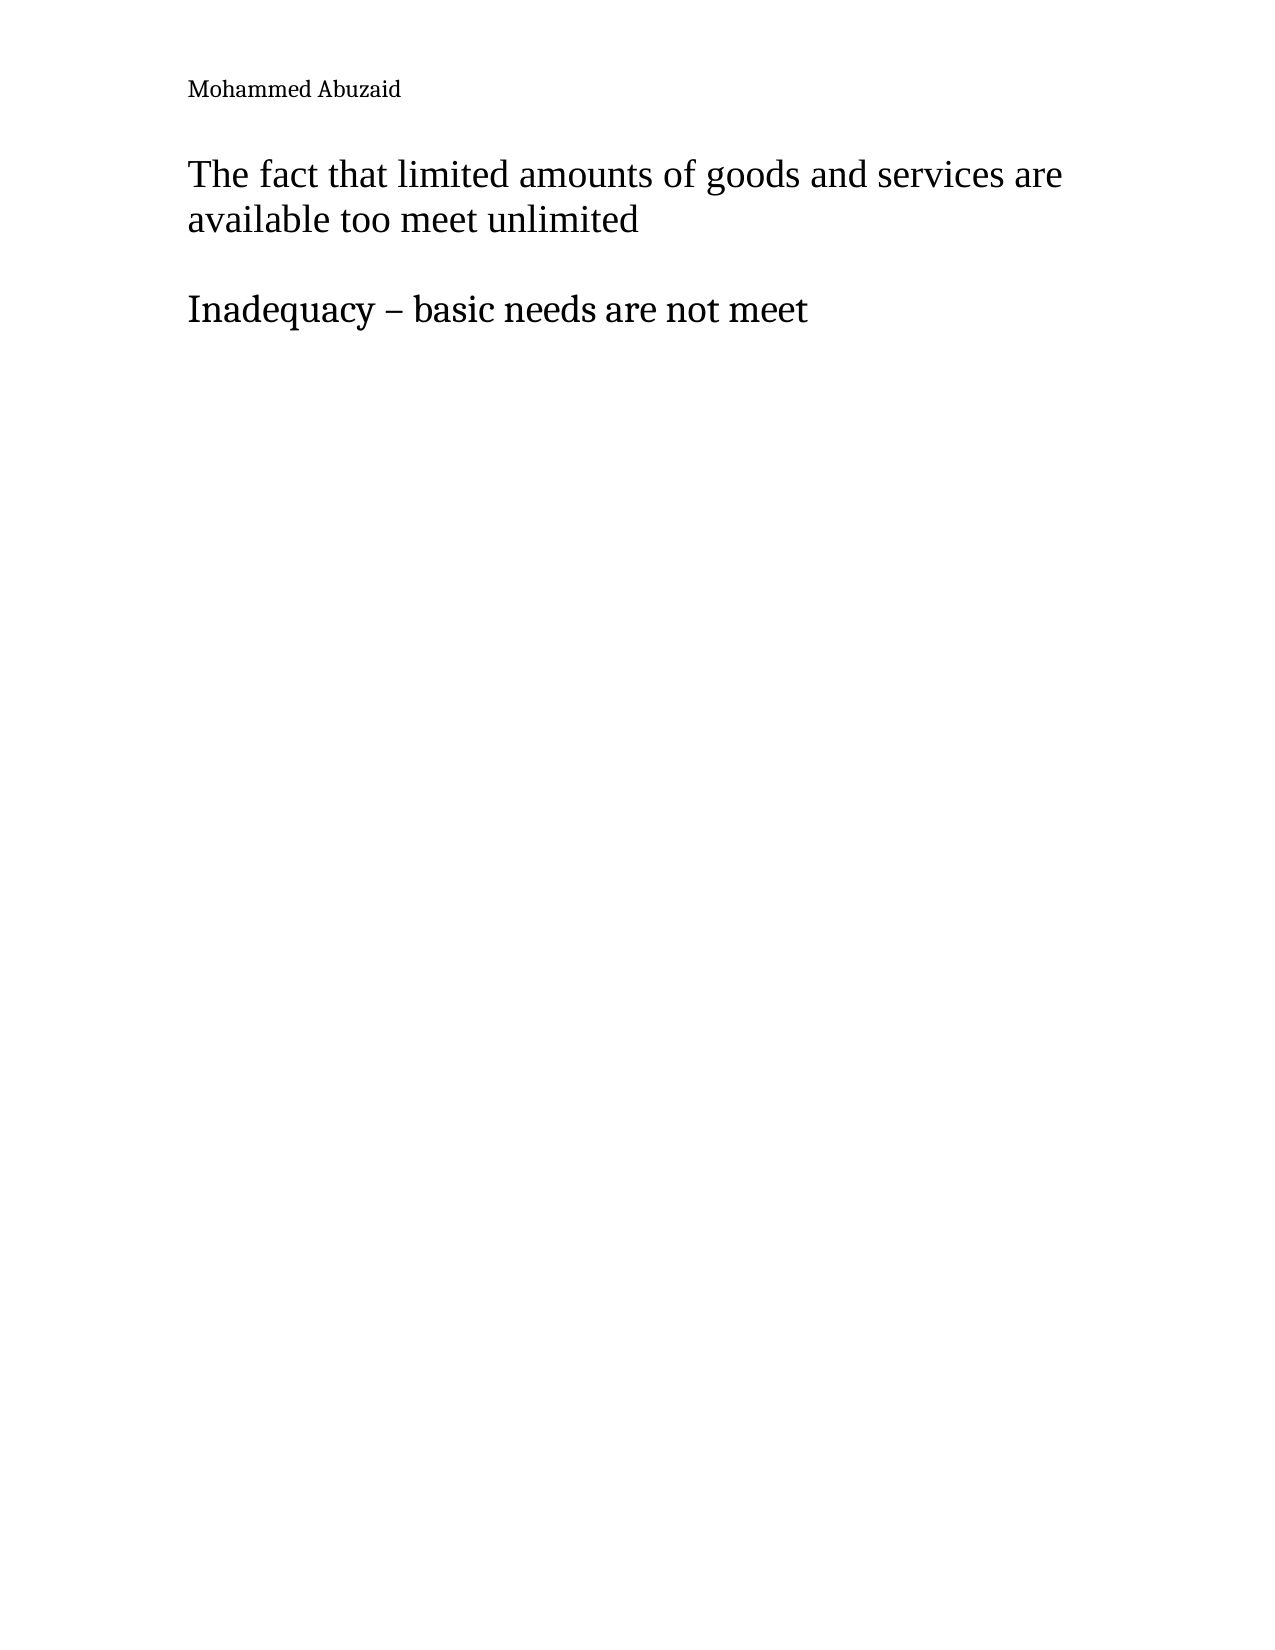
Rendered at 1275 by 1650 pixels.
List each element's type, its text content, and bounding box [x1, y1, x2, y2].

text The fact that limited amounts of goods and services are available too meet unlimited [187, 150, 1087, 241]
text Inadequacy – basic needs are not meet [187, 287, 1087, 332]
